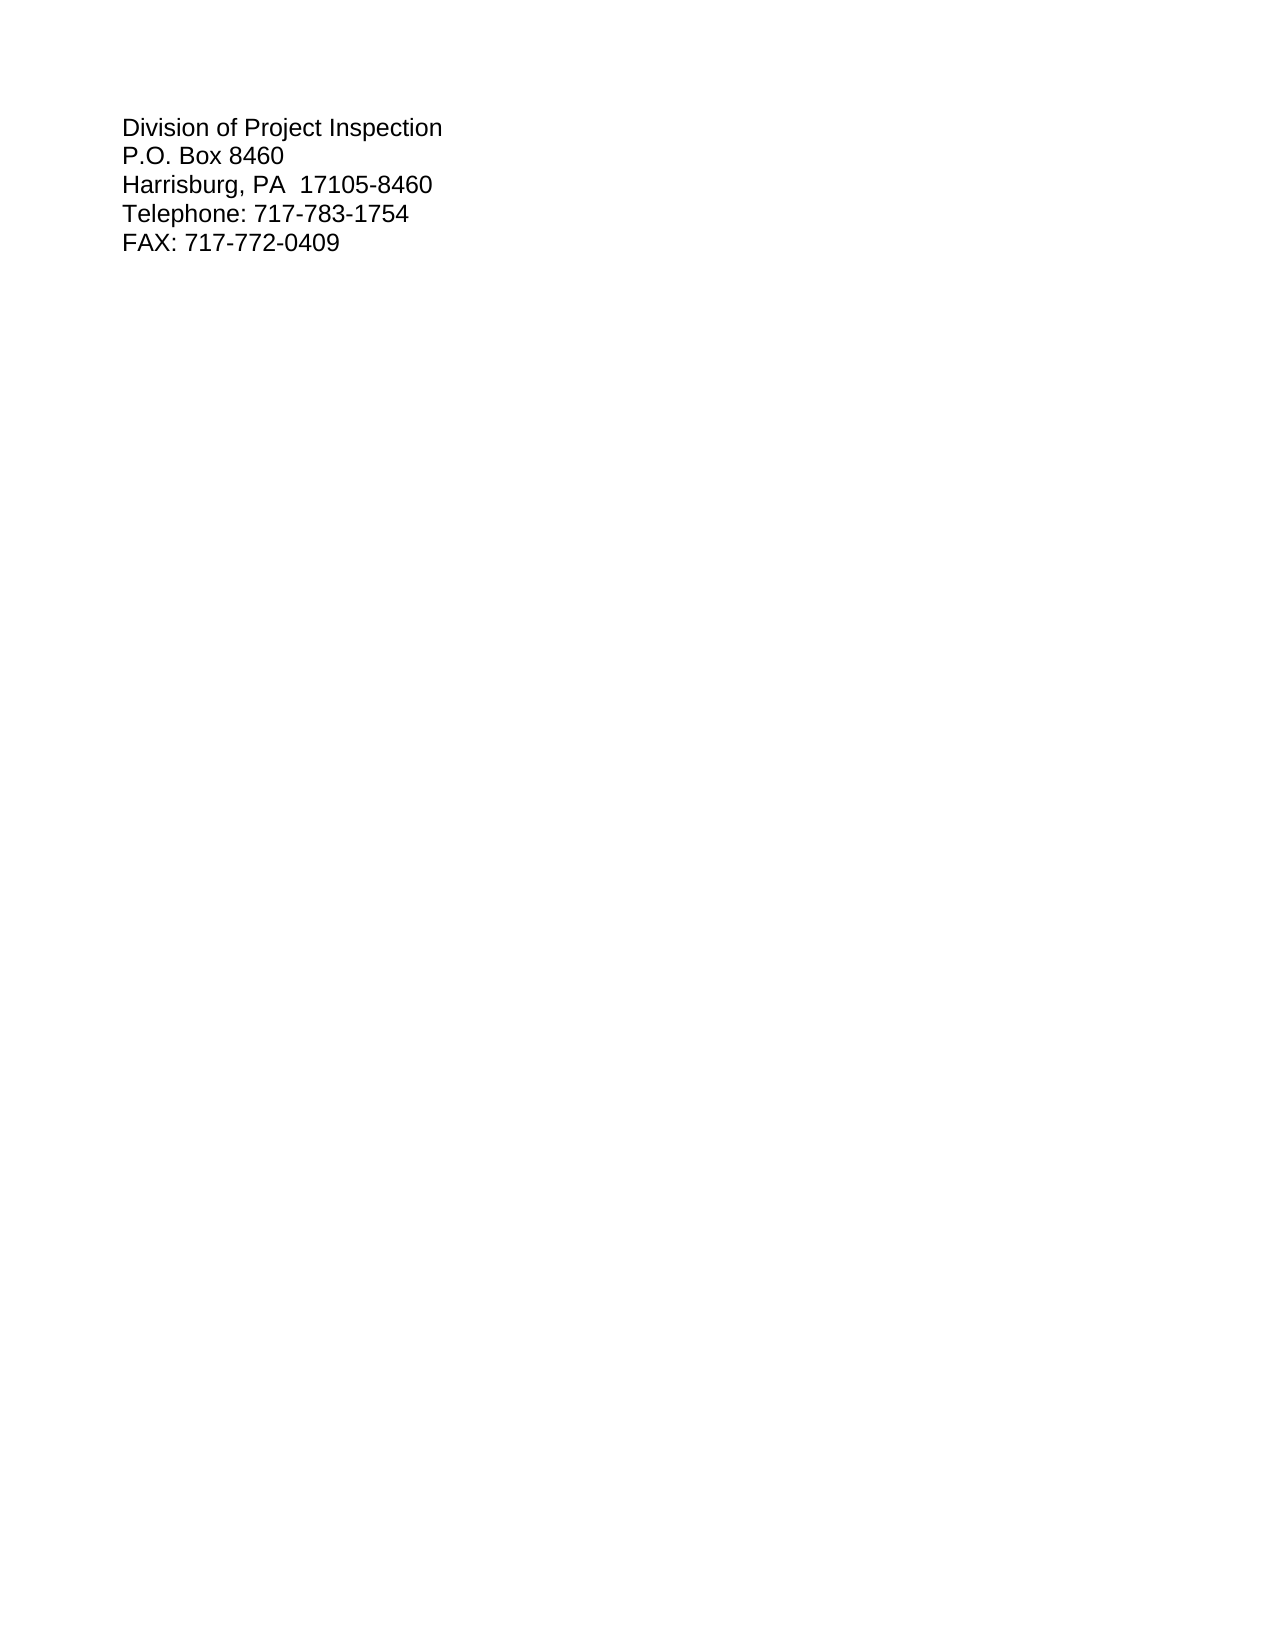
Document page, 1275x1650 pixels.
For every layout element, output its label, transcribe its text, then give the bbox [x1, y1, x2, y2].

text Harrisburg, PA 17105-8460 [122, 170, 1162, 199]
text P.O. Box 8460 [122, 141, 1162, 170]
text Division of Project Inspection [122, 112, 1162, 141]
text Telephone: 717-783-1754 [122, 199, 1162, 227]
text FAX: 717-772-0409 [122, 227, 1162, 256]
